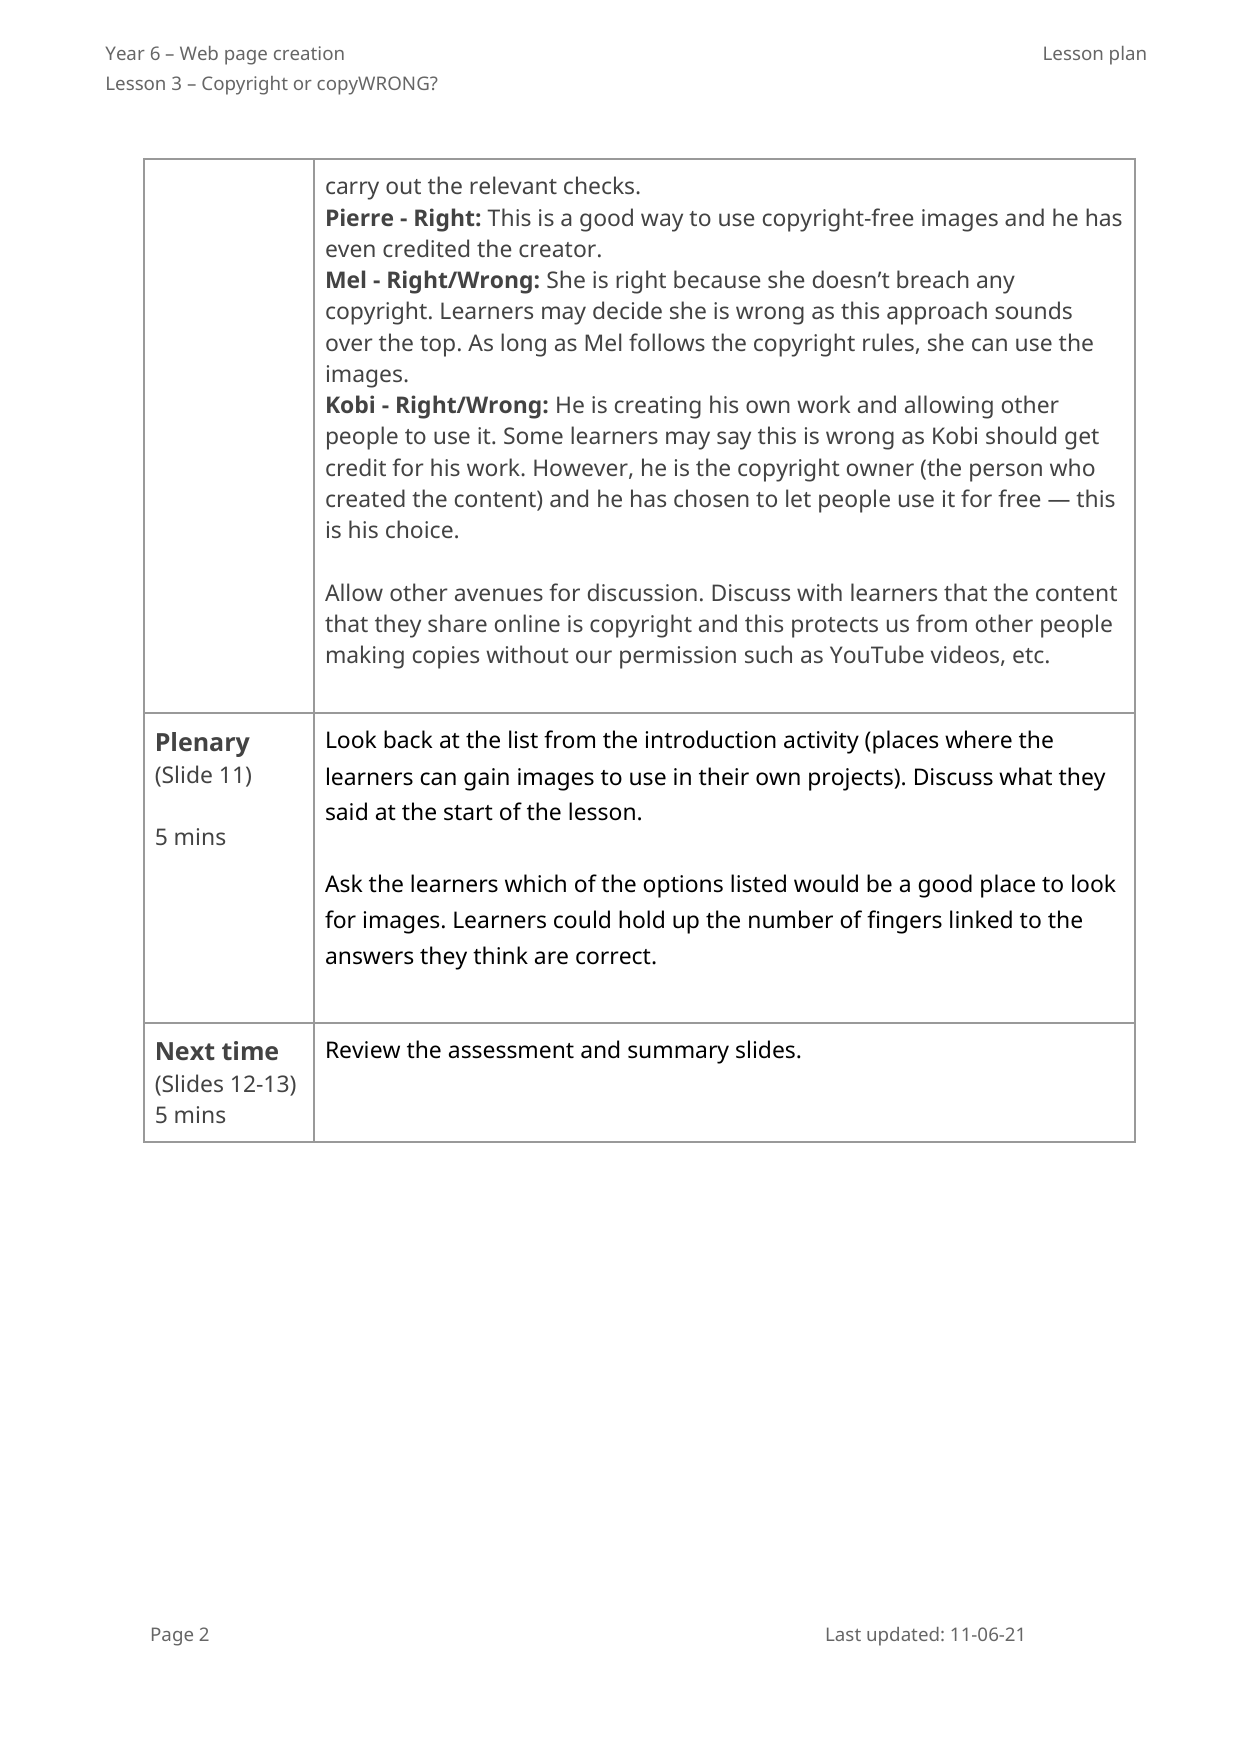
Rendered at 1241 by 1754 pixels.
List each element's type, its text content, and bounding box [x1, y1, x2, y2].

table_cell Next time (Slides 12-13) 5 mins [145, 1024, 313, 1141]
table_cell Review the assessment and summary slides. [315, 1024, 1134, 1141]
table_cell Look back at the list from the introduction activity (places where the learners can gain images to use in their own projects). Discuss what they said at the start of the lesson. Ask the learners which of the options listed would be a good place to look for images. Learners could hold up the number of fingers linked to the answers they think are correct. [315, 714, 1134, 1022]
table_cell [315, 160, 1134, 712]
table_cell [145, 160, 313, 712]
table_cell Plenary (Slide 11) 5 mins [145, 714, 313, 1022]
